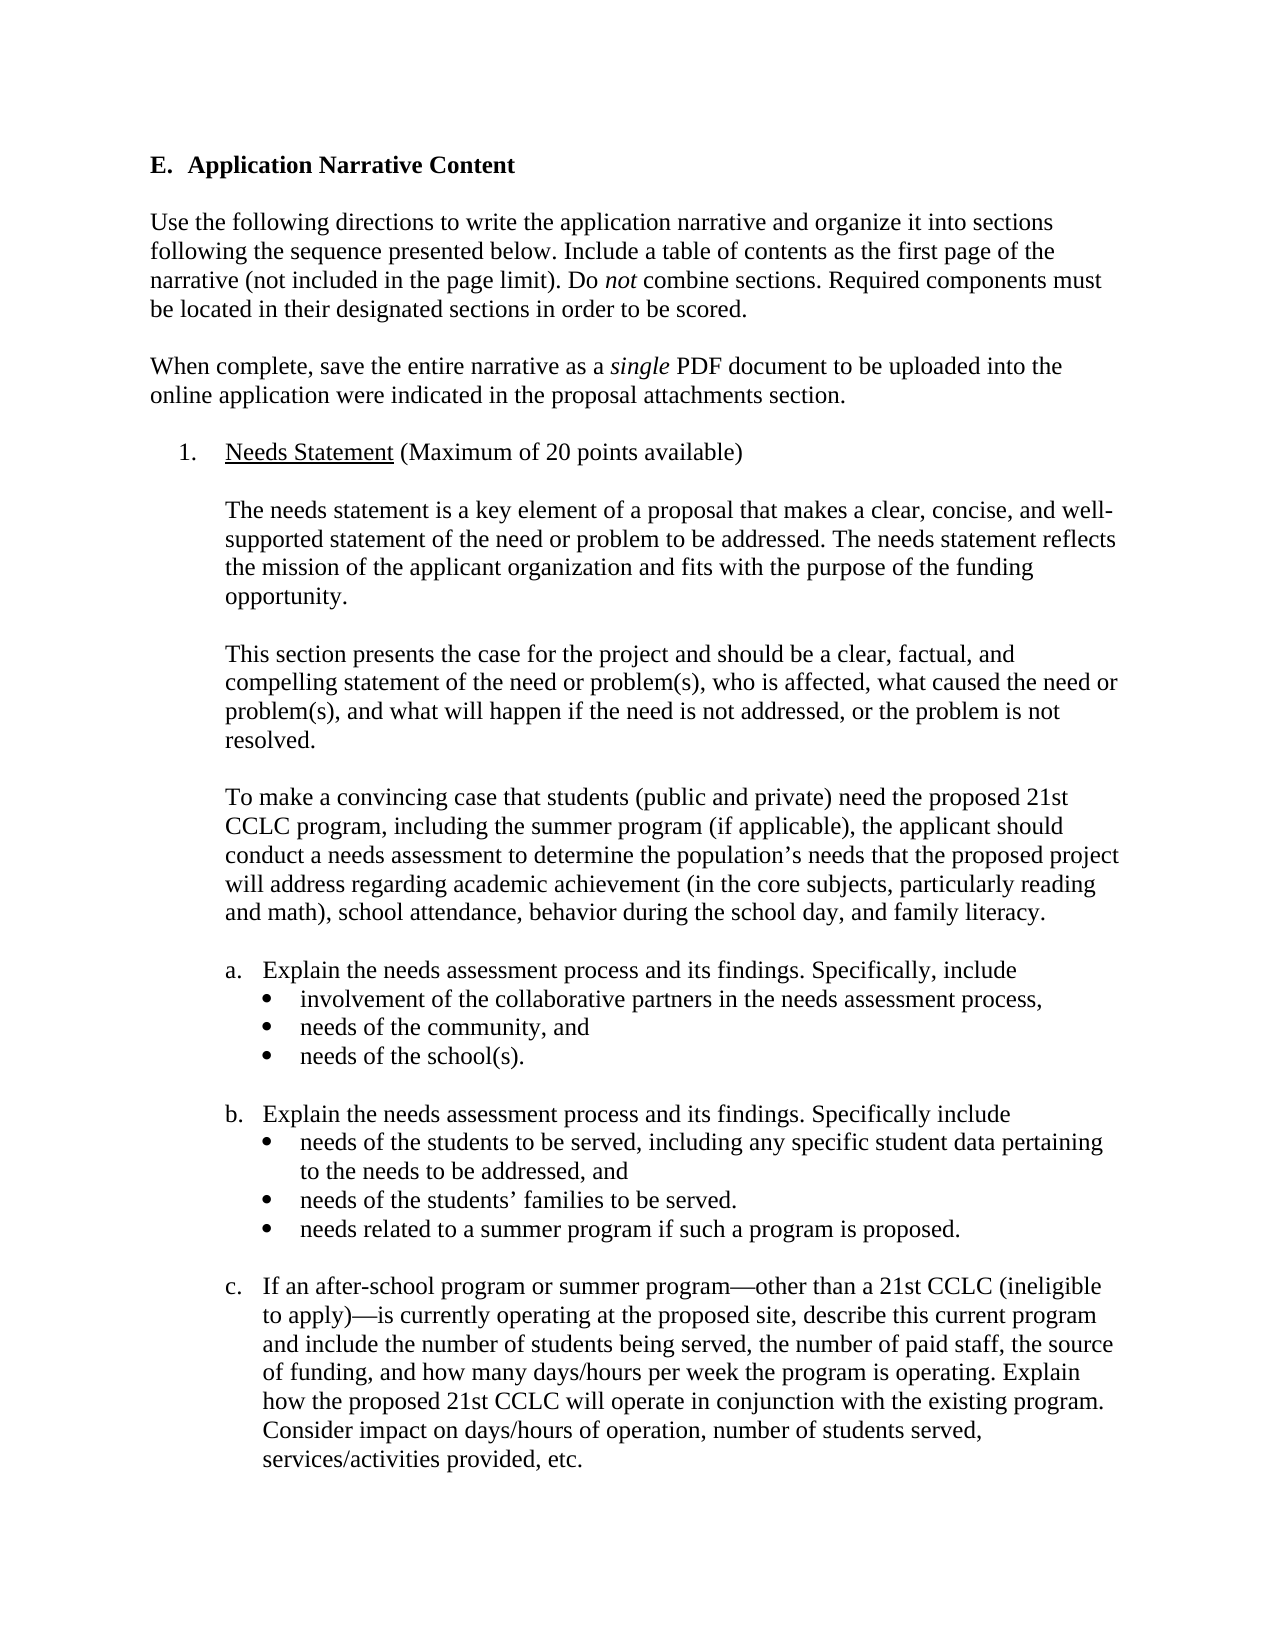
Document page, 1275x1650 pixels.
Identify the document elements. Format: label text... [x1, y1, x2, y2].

text This section presents the case for the project and should be a clear, factual, and compelling statement of the need or problem(s), who is affected, what caused the need or problem(s), and what will happen if the need is not addressed, or the problem is not resolved. [225, 639, 1125, 754]
subtitle Needs Statement (Maximum of 20 points available) [187, 437, 1125, 466]
text Use the following directions to write the application narrative and organize it into sections following the sequence presented below. Include a table of contents as the first page of the narrative (not included in the page limit). Do not combine sections. Required components must be located in their designated sections in order to be scored. [150, 207, 1125, 322]
text When complete, save the entire narrative as a single PDF document to be uploaded into the online application were indicated in the proposal attachments section. [150, 351, 1125, 409]
list Explain the needs assessment process and its findings. Specifically, include [225, 955, 1125, 984]
text The needs statement is a key element of a proposal that makes a clear, concise, and well-supported statement of the need or problem to be addressed. The needs statement reflects the mission of the applicant organization and fits with the purpose of the funding opportunity. [225, 495, 1125, 610]
list needs of the school(s). [262, 1041, 1125, 1070]
list Explain the needs assessment process and its findings. Specifically include [225, 1099, 1125, 1127]
list needs related to a summer program if such a program is proposed. [262, 1214, 1125, 1242]
subtitle Application Narrative Content [150, 150, 1125, 179]
list If an after-school program or summer program—other than a 21st CCLC (ineligible to apply)—is currently operating at the proposed site, describe this current program and include the number of students being served, the number of paid staff, the source of funding, and how many days/hours per week the program is operating. Explain how the proposed 21st CCLC will operate in conjunction with the existing program. Consider impact on days/hours of operation, number of students served, services/activities provided, etc. [225, 1271, 1125, 1472]
list needs of the students’ families to be served. [262, 1185, 1125, 1214]
text To make a convincing case that students (public and private) need the proposed 21st CCLC program, including the summer program (if applicable), the applicant should conduct a needs assessment to determine the population’s needs that the proposed project will address regarding academic achievement (in the core subjects, particularly reading and math), school attendance, behavior during the school day, and family literacy. [225, 782, 1125, 926]
list involvement of the collaborative partners in the needs assessment process, [262, 984, 1125, 1012]
list needs of the community, and [262, 1012, 1125, 1041]
list needs of the students to be served, including any specific student data pertaining to the needs to be addressed, and [262, 1127, 1125, 1185]
